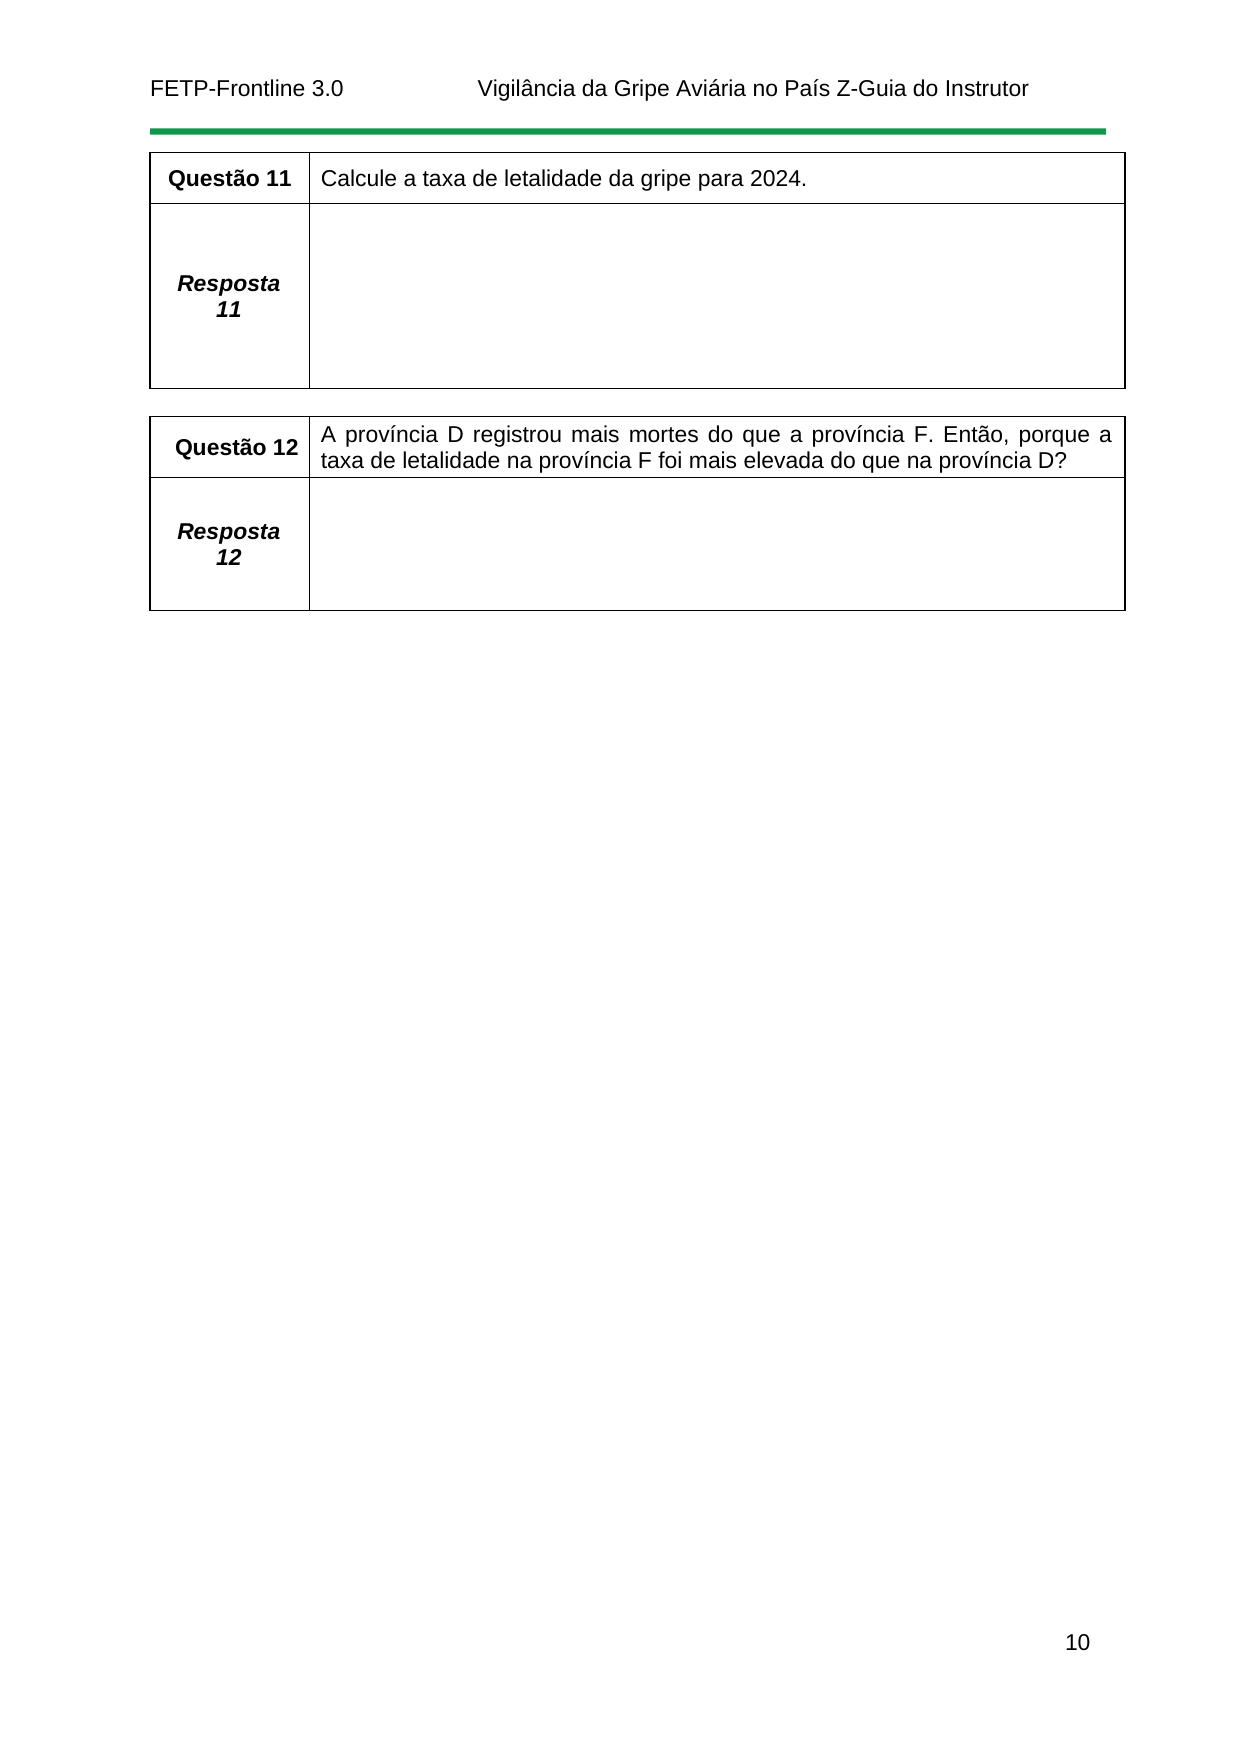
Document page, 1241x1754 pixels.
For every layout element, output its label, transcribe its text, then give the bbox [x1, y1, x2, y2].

table_cell Resposta 11 [151, 204, 309, 388]
table_header Calcule a taxa de letalidade da gripe para 2024. [310, 153, 1124, 203]
table_header Questão 12 [151, 417, 309, 477]
table_header Questão 11 [151, 153, 309, 203]
table_cell [310, 204, 1124, 388]
table_cell Resposta 12 [151, 478, 309, 610]
table_cell [310, 478, 1124, 610]
table_header A província D registrou mais mortes do que a província F. Então, porque a taxa de letalidade na província F foi mais elevada do que na província D? [310, 417, 1124, 477]
